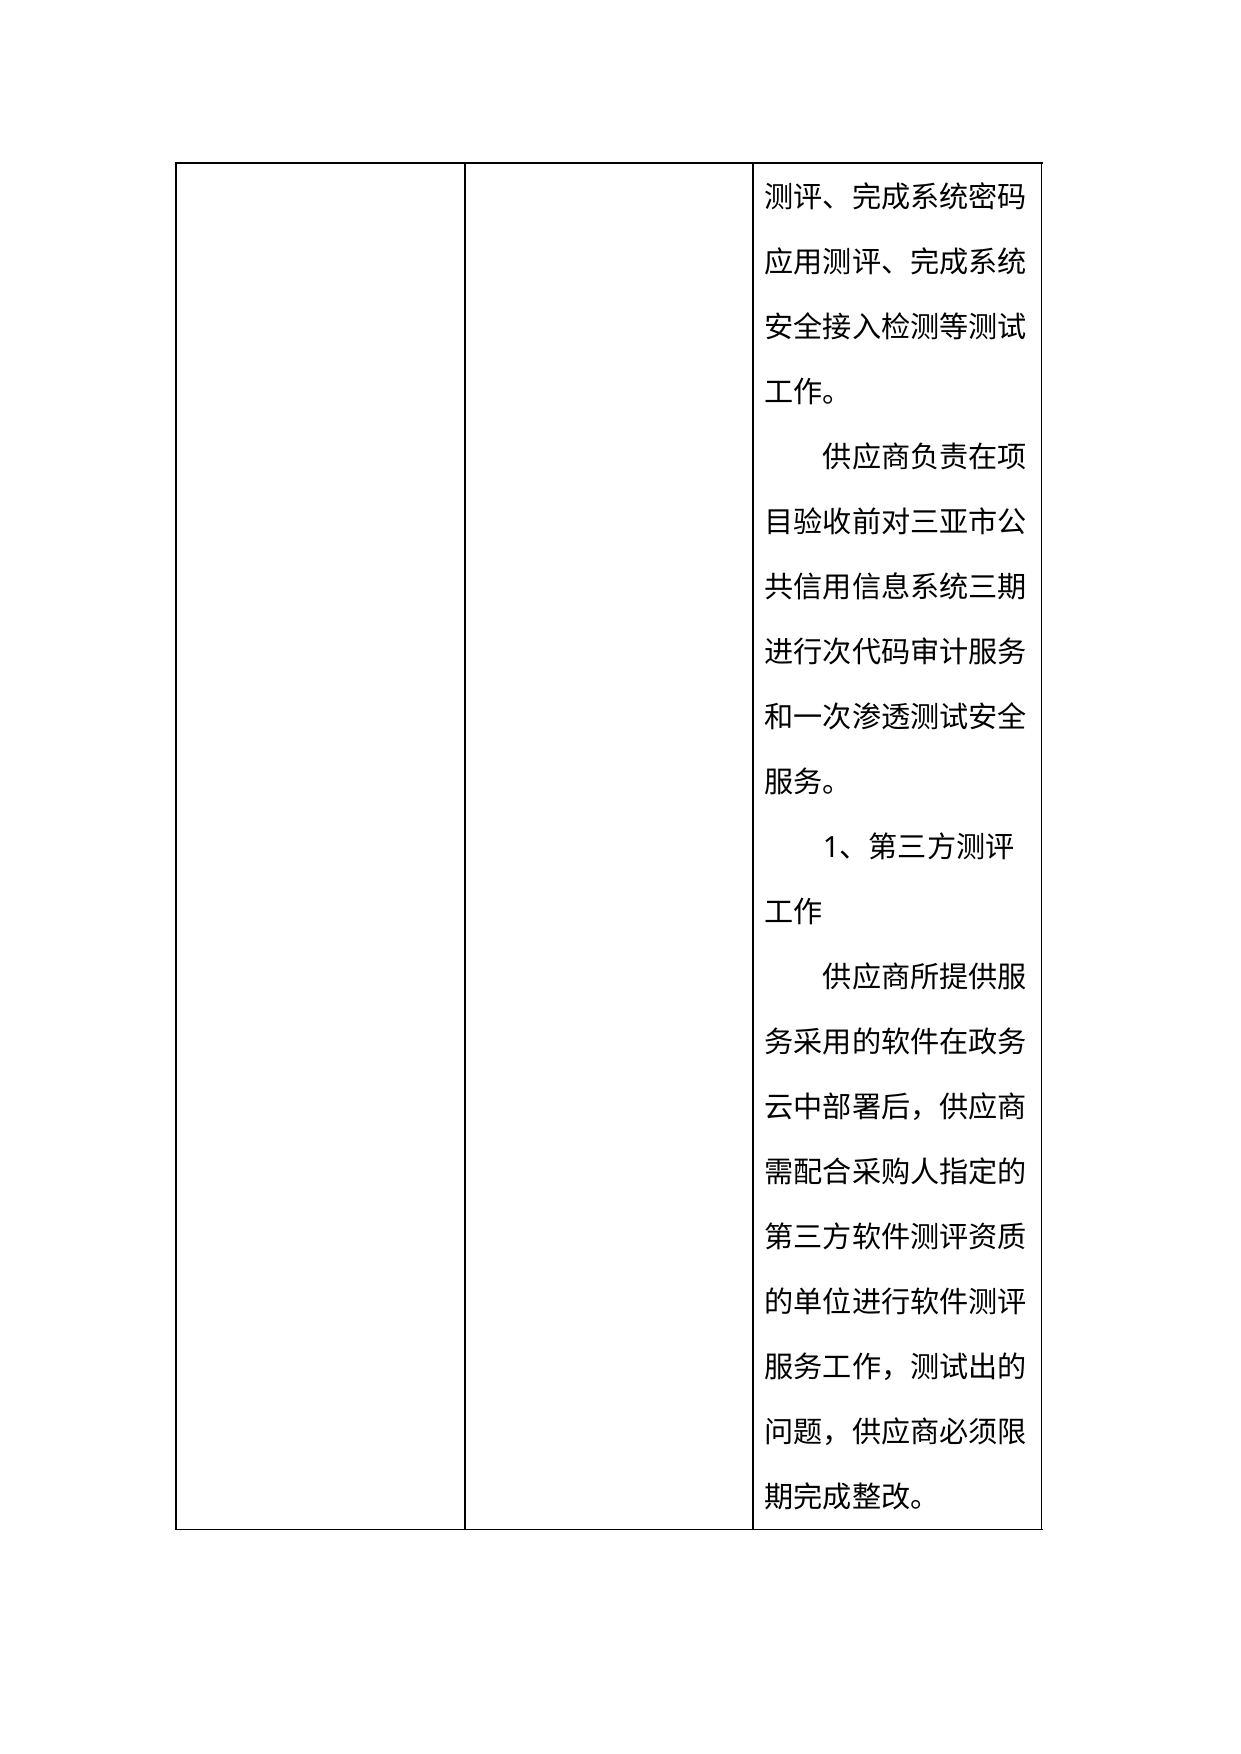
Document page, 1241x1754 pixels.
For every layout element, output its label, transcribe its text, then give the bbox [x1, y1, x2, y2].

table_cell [754, 164, 1041, 1528]
table_cell 1 [466, 164, 752, 1528]
table_cell [177, 164, 464, 1528]
